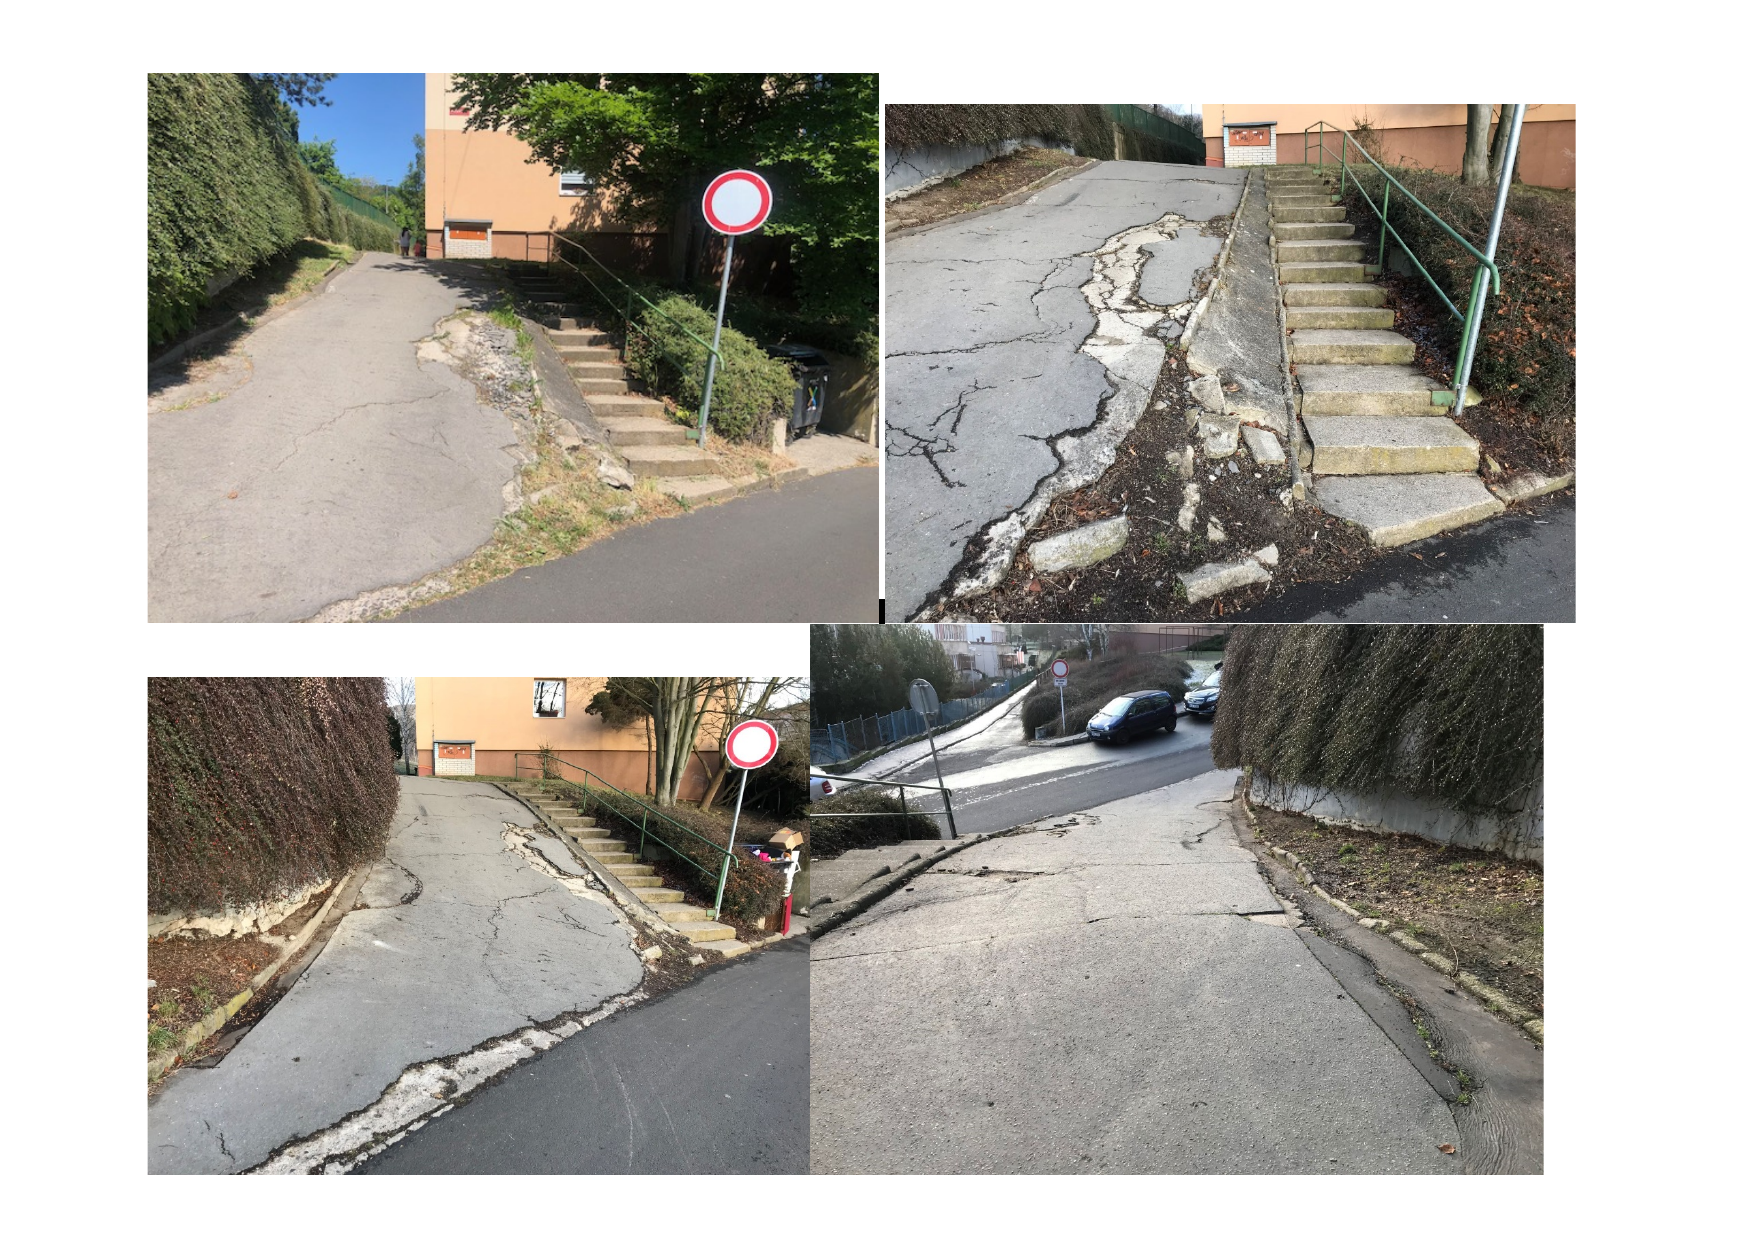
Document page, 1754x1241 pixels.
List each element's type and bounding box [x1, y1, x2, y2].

picture [885, 104, 1576, 623]
picture [147, 73, 879, 623]
picture [147, 624, 1544, 1175]
